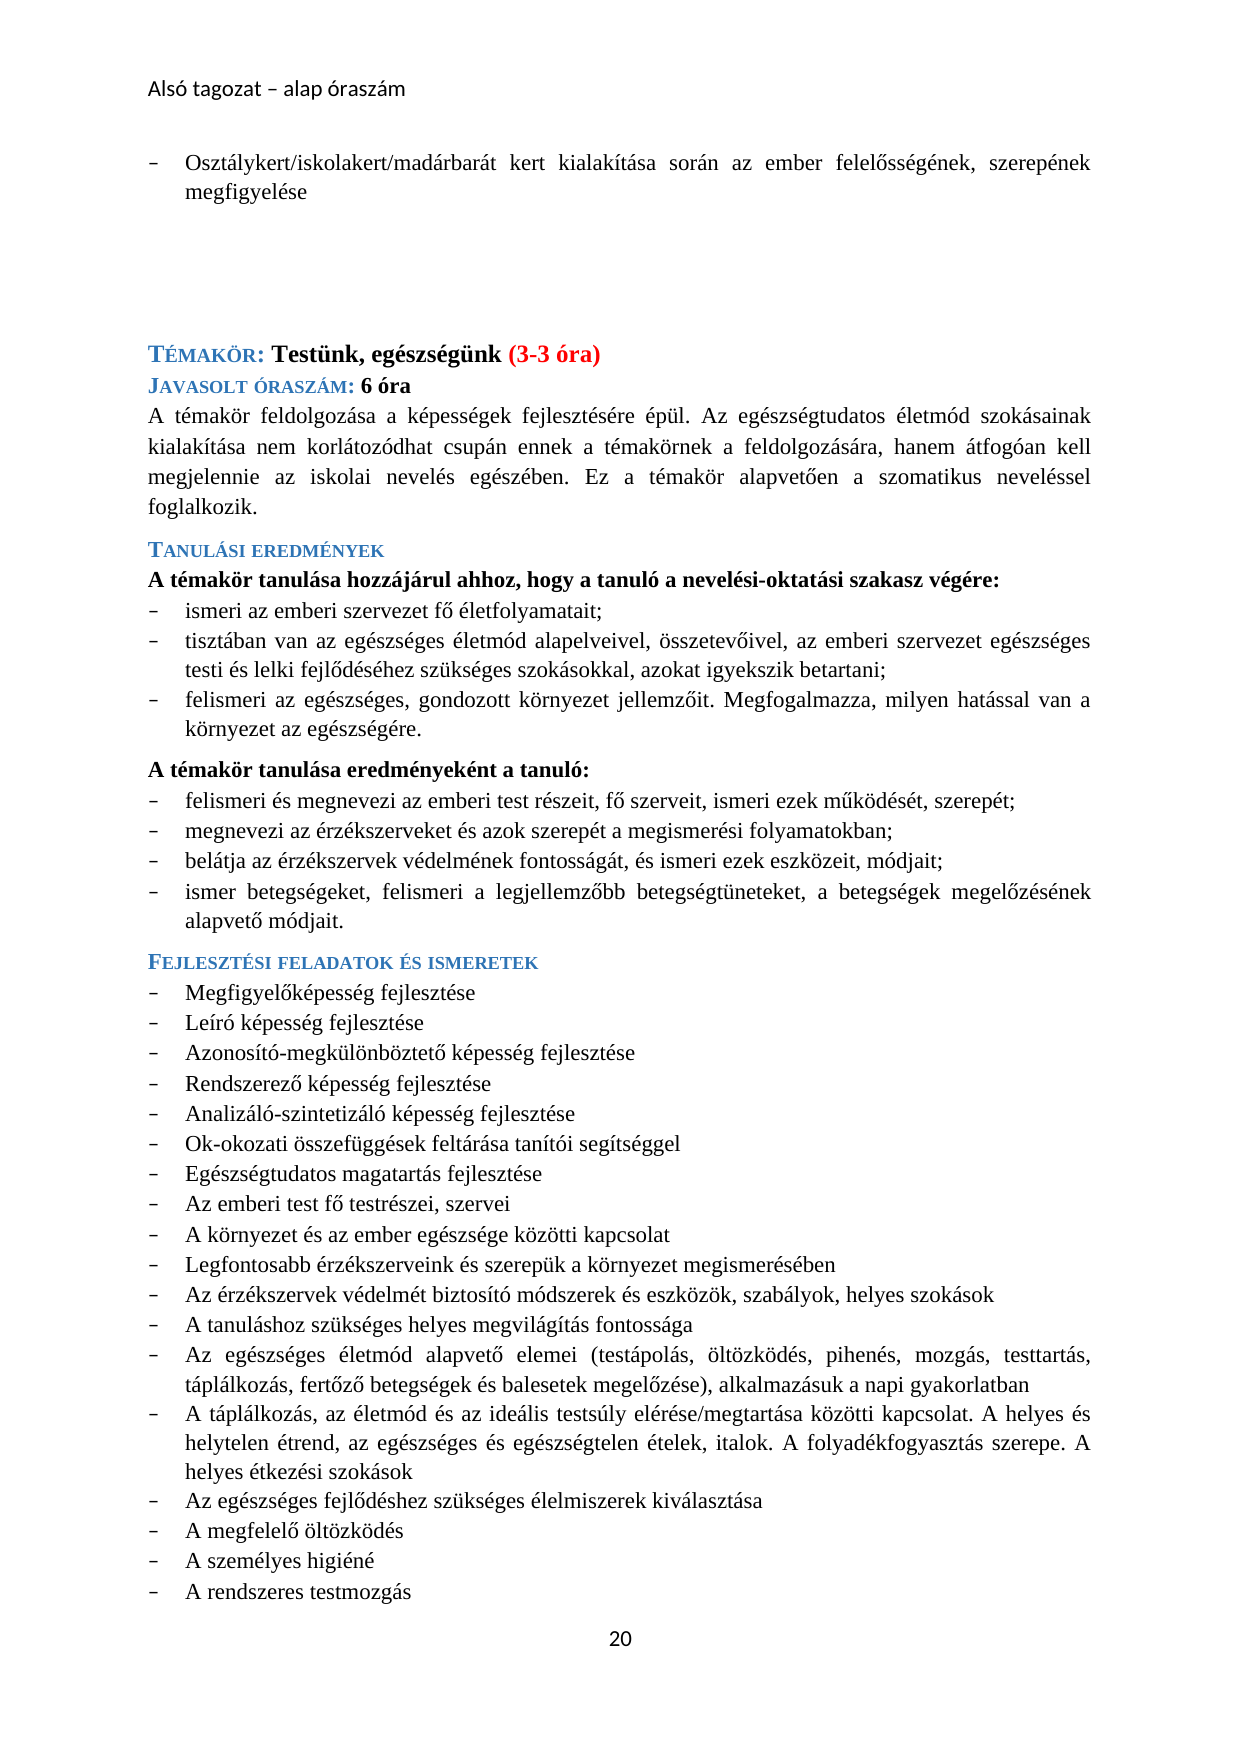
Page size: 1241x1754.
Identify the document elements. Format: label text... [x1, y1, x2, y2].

text Javasolt óraszám: 6 óra [148, 372, 1092, 399]
list Analizáló-szintetizáló képesség fejlesztése [148, 1099, 1092, 1127]
list A megfelelő öltözködés [148, 1516, 1092, 1544]
list Megfigyelőképesség fejlesztése [148, 978, 1092, 1006]
list belátja az érzékszervek védelmének fontosságát, és ismeri ezek eszközeit, módjait; [148, 847, 1092, 875]
list tisztában van az egészséges életmód alapelveivel, összetevőivel, az emberi szervezet egészséges testi és lelki fejlődéséhez szükséges szokásokkal, azokat igyekszik betartani; [148, 626, 1092, 683]
list Az érzékszervek védelmét biztosító módszerek és eszközök, szabályok, helyes szokások [148, 1280, 1092, 1308]
text A témakör tanulása eredményeként a tanuló: [148, 756, 1092, 782]
list Rendszerező képesség fejlesztése [148, 1069, 1092, 1097]
list felismeri az egészséges, gondozott környezet jellemzőit. Megfogalmazza, milyen hatással van a környezet az egészségére. [148, 685, 1092, 741]
list A tanuláshoz szükséges helyes megvilágítás fontossága [148, 1310, 1092, 1338]
text Tanulási eredmények [148, 536, 1092, 562]
list Az emberi test fő testrészei, szervei [148, 1189, 1092, 1218]
list Osztálykert/iskolakert/madárbarát kert kialakítása során az ember felelősségének, szerepének megfigyelése [148, 148, 1092, 204]
list megnevezi az érzékszerveket és azok szerepét a megismerési folyamatokban; [148, 816, 1092, 844]
list A személyes higiéné [148, 1547, 1092, 1574]
text Témakör: Testünk, egészségünk (3-3 óra) [148, 339, 1092, 368]
list Az egészséges életmód alapvető elemei (testápolás, öltözködés, pihenés, mozgás, testtartás, táplálkozás, fertőző betegségek és balesetek megelőzése), alkalmazásuk a napi gyakorlatban [148, 1341, 1092, 1397]
list A környezet és az ember egészsége közötti kapcsolat [148, 1220, 1092, 1248]
list Azonosító-megkülönböztető képesség fejlesztése [148, 1038, 1092, 1067]
list ismer betegségeket, felismeri a legjellemzőbb betegségtüneteket, a betegségek megelőzésének alapvető módjait. [148, 877, 1092, 933]
text A témakör tanulása hozzájárul ahhoz, hogy a tanuló a nevelési-oktatási szakasz végére: [148, 566, 1092, 592]
list felismeri és megnevezi az emberi test részeit, fő szerveit, ismeri ezek működését, szerepét; [148, 786, 1092, 814]
list Egészségtudatos magatartás fejlesztése [148, 1159, 1092, 1187]
list ismeri az emberi szervezet fő életfolyamatait; [148, 596, 1092, 624]
list Ok-okozati összefüggések feltárása tanítói segítséggel [148, 1129, 1092, 1157]
list Leíró képesség fejlesztése [148, 1008, 1092, 1036]
text A témakör feldolgozása a képességek fejlesztésére épül. Az egészségtudatos életmód szokásainak kialakítása nem korlátozódhat csupán ennek a témakörnek a feldolgozására, hanem átfogóan kell megjelennie az iskolai nevelés egészében. Ez a témakör alapvetően a szomatikus neveléssel foglalkozik. [148, 402, 1092, 519]
list Legfontosabb érzékszerveink és szerepük a környezet megismerésében [148, 1250, 1092, 1278]
list A táplálkozás, az életmód és az ideális testsúly elérése/megtartása közötti kapcsolat. A helyes és helytelen étrend, az egészséges és egészségtelen ételek, italok. A folyadékfogyasztás szerepe. A helyes étkezési szokások [148, 1399, 1092, 1484]
list Az egészséges fejlődéshez szükséges élelmiszerek kiválasztása [148, 1486, 1092, 1514]
list A rendszeres testmozgás [148, 1577, 1092, 1605]
text Fejlesztési feladatok és ismeretek [148, 948, 1092, 974]
